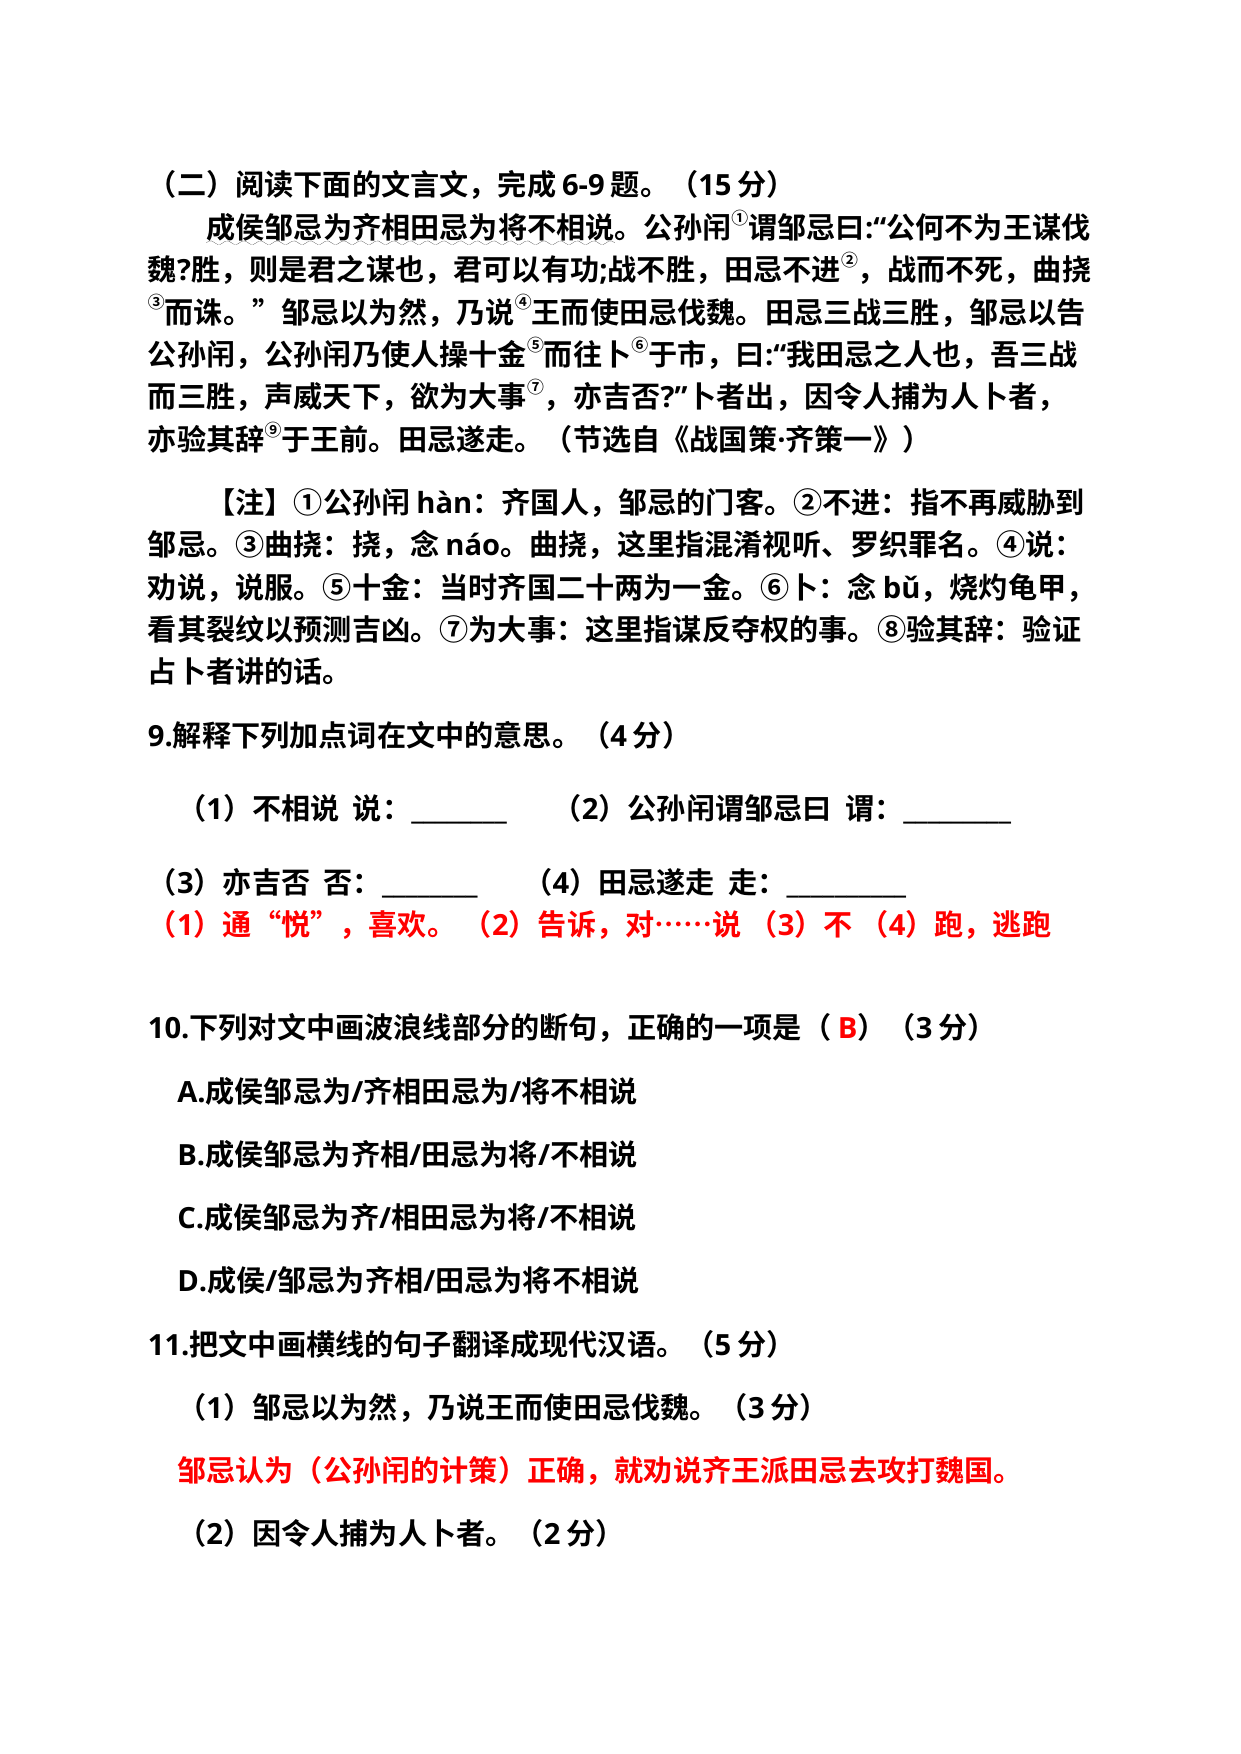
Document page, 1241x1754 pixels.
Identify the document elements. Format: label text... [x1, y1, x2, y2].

text D.成侯/邹忌为齐相/田忌为将不相说 [148, 1258, 1092, 1300]
text 11.把文中画横线的句子翻译成现代汉语。（5分） [148, 1321, 1092, 1363]
text （3）亦吉否 否：________ （4）田忌遂走 走：__________ [148, 849, 1092, 902]
text C.成侯邹忌为齐/相田忌为将/不相说 [148, 1194, 1092, 1237]
text （1）通“悦”，喜欢。 （2）告诉，对……说 （3）不 （4）跑，逃跑 [148, 902, 1092, 944]
text 10.下列对文中画波浪线部分的断句，正确的一项是（ B）（3分） [148, 1005, 1092, 1047]
text 成侯邹忌为齐相田忌为将不相说。公孙闬①谓邹忌曰:“公何不为王谋伐魏?胜，则是君之谋也，君可以有功;战不胜，田忌不进②，战而不死，曲挠③而诛。”邹忌以为然，乃说④王而使田忌伐魏。田忌三战三胜，邹忌以告公孙闬，公孙闬乃使人操十金⑤而往卜⑥于市，曰:“我田忌之人也，吾三战而三胜，声威天下，欲为大事⑦，亦吉否?”卜者出，因令人捕为人卜者，亦验其辞⑨于王前。田忌遂走。（节选自《战国策·齐策一》） [148, 204, 1092, 459]
text A.成侯邹忌为/齐相田忌为/将不相说 [148, 1068, 1092, 1111]
text B.成侯邹忌为齐相/田忌为将/不相说 [148, 1131, 1092, 1174]
text （1）邹忌以为然，乃说王而使田忌伐魏。（3分） [148, 1384, 1092, 1427]
text 【注】①公孙闬hàn：齐国人，邹忌的门客。②不进：指不再威胁到邹忌。③曲挠：挠，念náo。曲挠，这里指混淆视听、罗织罪名。④说：劝说，说服。⑤十金：当时齐国二十两为一金。⑥卜：念bǔ，烧灼龟甲，看其裂纹以预测吉凶。⑦为大事：这里指谋反夺权的事。⑧验其辞：验证占卜者讲的话。 [148, 479, 1092, 691]
text （1）不相说 说：________ （2）公孙闬谓邹忌曰 谓：_________ [148, 775, 1092, 828]
text （二）阅读下面的文言文，完成6-9题。（15分） [148, 162, 1092, 204]
text （2）因令人捕为人卜者。（2分） [148, 1511, 1092, 1553]
text 9.解释下列加点词在文中的意思。（4分） [148, 712, 1092, 754]
text 邹忌认为（公孙闬的计策）正确，就劝说齐王派田忌去攻打魏国。 [148, 1447, 1092, 1490]
